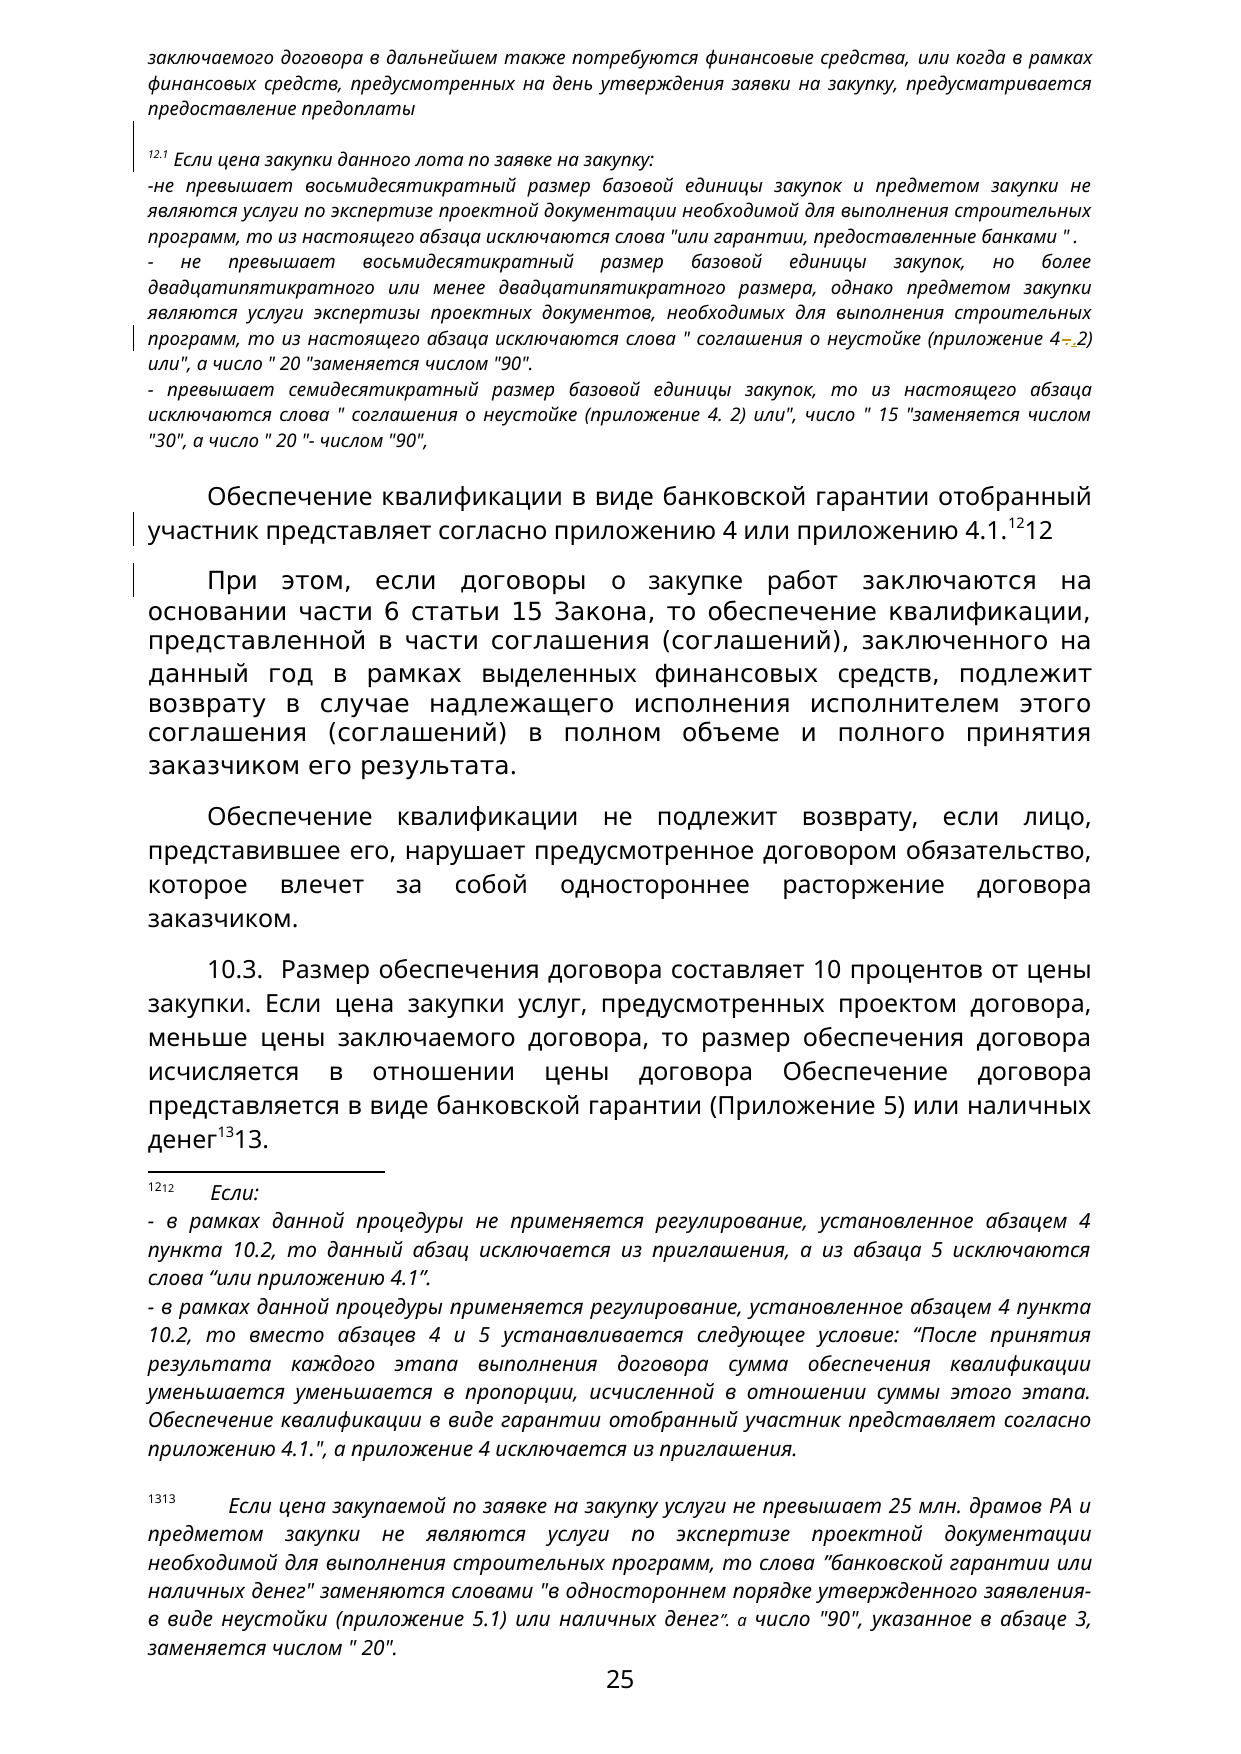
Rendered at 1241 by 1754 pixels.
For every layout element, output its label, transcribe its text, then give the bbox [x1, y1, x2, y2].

text 10.3. Размер обеспечения договора составляет 10 процентов от цены закупки. Если цена закупки услуг, предусмотренных проектом договора, меньше цены заключаемого договора, то размер обеспечения договора исчисляется в отношении цены договора Обеспечение договора представляется в виде банковской гарантии (Приложение 5) или наличных денег13. [148, 951, 1092, 1156]
text -не превышает восьмидесятикратный размер базовой единицы закупок и предметом закупки не являются услуги по экспертизе проектной документации необходимой для выполнения строительных программ, то из настоящего абзаца исключаются слова "или гарантии, предоставленные банками "․ [148, 172, 1092, 248]
text При этом, если договоры о закупке работ заключаются на основании части 6 статьи 15 Закона, то обеспечение квалификации, представленной в части соглашения (соглашений), заключенного на данный год в рамках выделенных финансовых средств, подлежит возврату в случае надлежащего исполнения исполнителем этого соглашения (соглашений) в полном объеме и полного принятия заказчиком его результата. [148, 563, 1092, 782]
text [148, 44, 1092, 121]
text - не превышает восьмидесятикратный размер базовой единицы закупок, но более двадцатипятикратного или менее двадцатипятикратного размера, однако предметом закупки являются услуги экспертизы проектных документов, необходимых для выполнения строительных программ, то из настоящего абзаца исключаются слова " соглашения о неустойке (приложение 42) или", а число " 20 "заменяется числом "90". [148, 248, 1092, 376]
text Обеспечение квалификации не подлежит возврату, если лицо, представившее его, нарушает предусмотренное договором обязательство, которое влечет за собой одностороннее расторжение договора заказчиком. [148, 798, 1092, 935]
text 12.1 Если цена закупки данного лота по заявке на закупку: [148, 146, 1092, 172]
text Обеспечение квалификации в виде банковской гарантии отобранный участник представляет согласно приложению 4 или приложению 4.1.12 [148, 478, 1092, 546]
text - превышает семидесятикратный размер базовой единицы закупок, то из настоящего абзаца исключаются слова " соглашения о неустойке (приложение 4. 2) или", число " 15 "заменяется числом "30", а число " 20 "- числом "90", [148, 376, 1092, 453]
